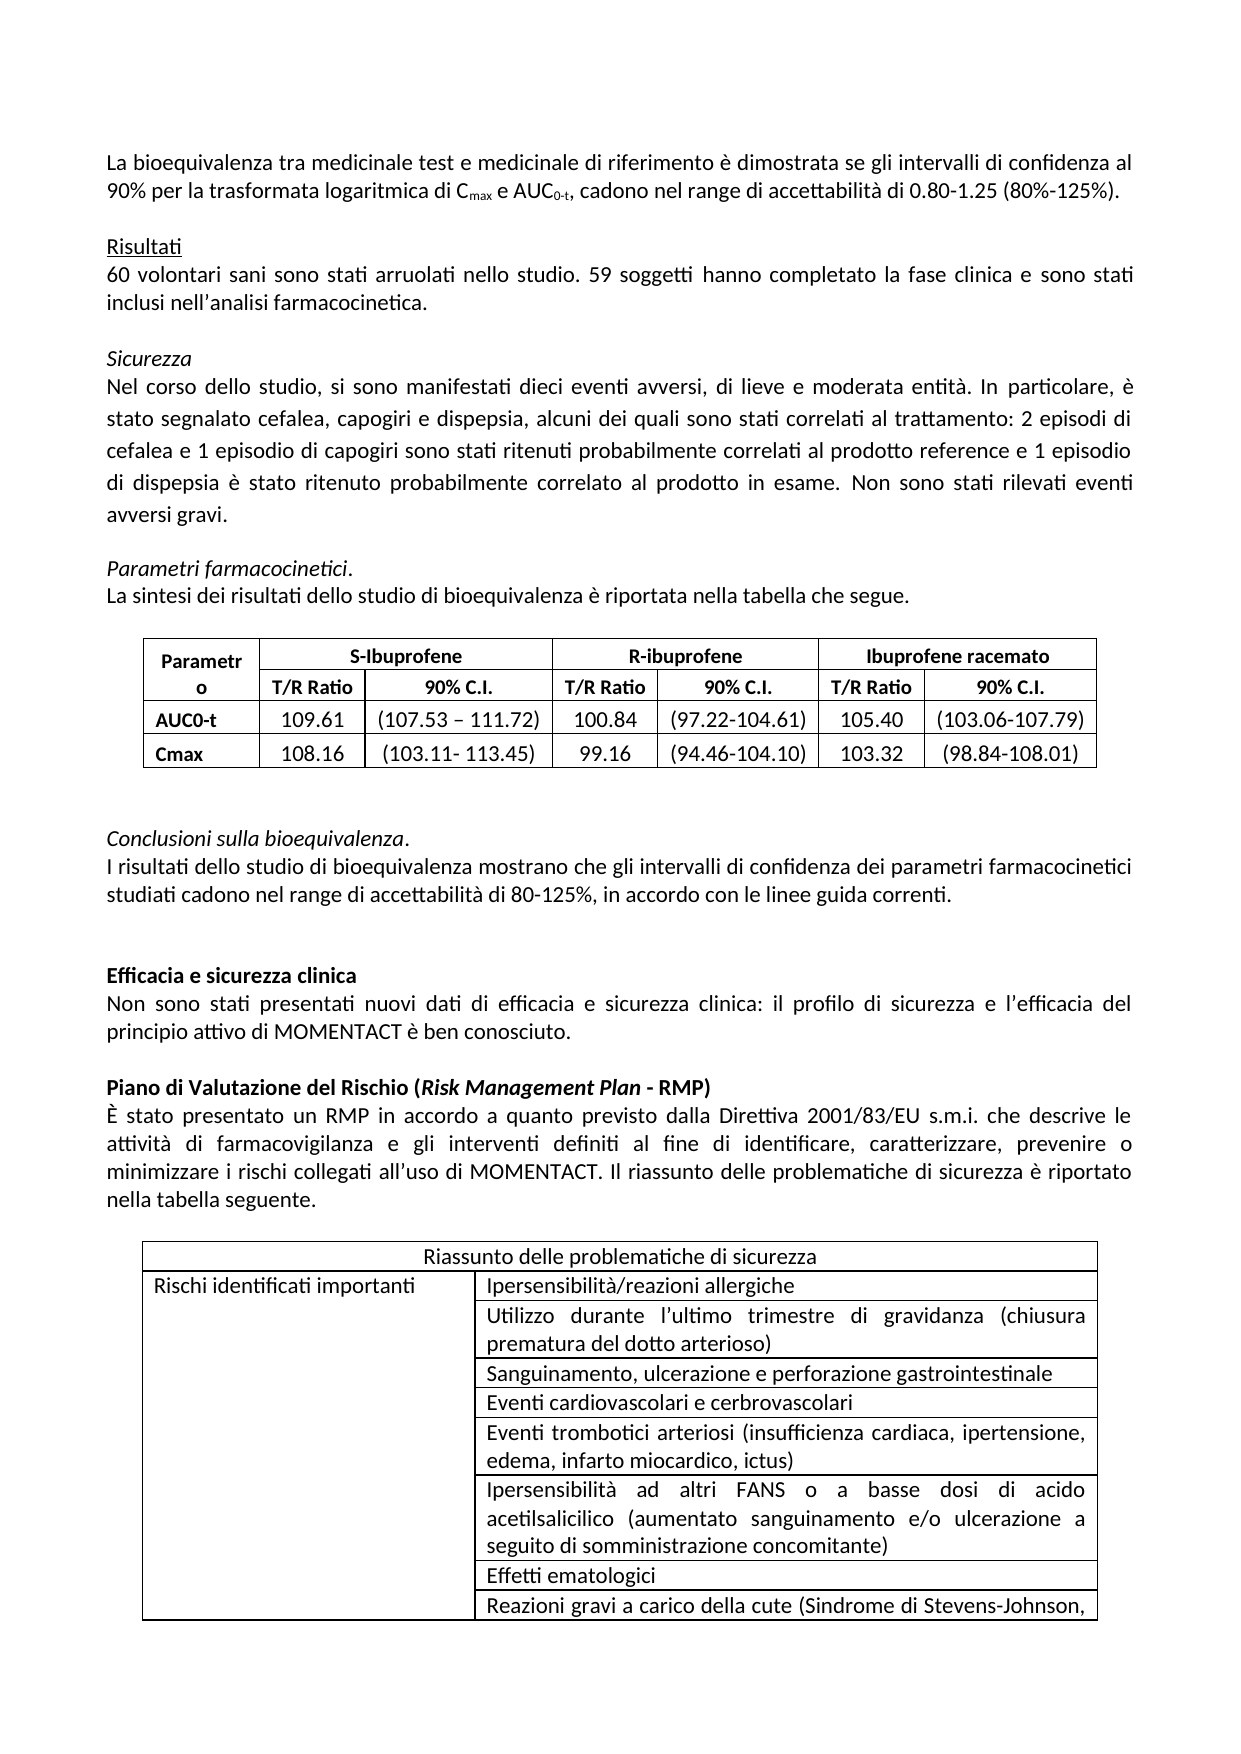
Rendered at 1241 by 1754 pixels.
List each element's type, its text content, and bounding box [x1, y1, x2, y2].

table_cell Cmax [144, 734, 259, 767]
table_cell 109.61 [260, 701, 364, 733]
table_cell (103.06-107.79) [925, 701, 1096, 733]
table_cell 90% C.I. [658, 670, 818, 699]
table_cell 105.40 [819, 701, 924, 733]
table_cell T/R Ratio [553, 670, 657, 699]
table_cell T/R Ratio [260, 670, 364, 699]
list Risultati [106, 232, 1134, 260]
table_cell (94.46-104.10) [658, 734, 818, 767]
table_cell 90% C.I. [925, 670, 1096, 699]
text Non sono stati presentati nuovi dati di efficacia e sicurezza clinica: il profilo di sicurezza e l’efficacia del principio attivo di MOMENTACT è ben conosciuto. [106, 989, 1134, 1045]
table_cell Ipersensibilità ad altri FANS o a basse dosi di acido acetilsalicilico (aumentato sanguinamento e/o ulcerazione a seguito di somministrazione concomitante) [476, 1476, 1097, 1560]
table_cell Sanguinamento, ulcerazione e perforazione gastrointestinale [476, 1359, 1097, 1387]
table_cell 100.84 [553, 701, 657, 733]
table_cell T/R Ratio [819, 670, 924, 699]
table_cell AUC0-t [144, 701, 259, 733]
list La bioequivalenza tra medicinale test e medicinale di riferimento è dimostrata se gli intervalli di confidenza al 90% per la trasformata logaritmica di Cmax e AUC0-t, cadono nel range di accettabilità di 0.80-1.25 (80%-125%). [106, 148, 1134, 204]
table_cell 90% C.I. [366, 670, 552, 699]
text Nel corso dello studio, si sono manifestati dieci eventi avversi, di lieve e moderata entità. In particolare, è stato segnalato cefalea, capogiri e dispepsia, alcuni dei quali sono stati correlati al trattamento: 2 episodi di cefalea e 1 episodio di capogiri sono stati ritenuti probabilmente correlati al prodotto reference e 1 episodio di dispepsia è stato ritenuto probabilmente correlato al prodotto in esame. Non sono stati rilevati eventi avversi gravi. [106, 372, 1134, 529]
text Sicurezza [106, 344, 1134, 372]
table_cell Eventi cardiovascolari e cerbrovascolari [476, 1388, 1097, 1416]
table_header Riassunto delle problematiche di sicurezza [143, 1242, 1097, 1270]
text Conclusioni sulla bioequivalenza. [106, 824, 1134, 852]
table_cell 108.16 [260, 734, 364, 767]
table_cell (103.11- 113.45) [366, 734, 552, 767]
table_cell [476, 1591, 1097, 1619]
table_cell (98.84-108.01) [925, 734, 1096, 767]
table_cell (97.22-104.61) [658, 701, 818, 733]
table_header Ibuprofene racemato [819, 639, 1096, 669]
table_cell 99.16 [553, 734, 657, 767]
table_cell Rischi identificati importanti [143, 1272, 474, 1619]
list È stato presentato un RMP in accordo a quanto previsto dalla Direttiva 2001/83/EU s.m.i. che descrive le attività di farmacovigilanza e gli interventi definiti al fine di identificare, caratterizzare, prevenire o minimizzare i rischi collegati all’uso di MOMENTACT. Il riassunto delle problematiche di sicurezza è riportato nella tabella seguente. [106, 1101, 1134, 1213]
table_cell Ipersensibilità/reazioni allergiche [476, 1272, 1097, 1300]
list Piano di Valutazione del Rischio (Risk Management Plan - RMP) [106, 1073, 1134, 1101]
table_header S-Ibuprofene [260, 639, 552, 669]
table_header R-ibuprofene [553, 639, 818, 669]
table_cell (107.53 – 111.72) [366, 701, 552, 733]
table_cell Effetti ematologici [476, 1561, 1097, 1589]
list 60 volontari sani sono stati arruolati nello studio. 59 soggetti hanno completato la fase clinica e sono stati inclusi nell’analisi farmacocinetica. [106, 260, 1134, 316]
table_header Parametro [144, 639, 259, 699]
text La sintesi dei risultati dello studio di bioequivalenza è riportata nella tabella che segue. [106, 582, 1134, 610]
table_cell Utilizzo durante l’ultimo trimestre di gravidanza (chiusura prematura del dotto arterioso) [476, 1301, 1097, 1357]
table_cell 103.32 [819, 734, 924, 767]
text Efficacia e sicurezza clinica [106, 961, 1134, 989]
text Parametri farmacocinetici. [106, 554, 1134, 582]
table_cell Eventi trombotici arteriosi (insufficienza cardiaca, ipertensione, edema, infarto miocardico, ictus) [476, 1418, 1097, 1474]
text I risultati dello studio di bioequivalenza mostrano che gli intervalli di confidenza dei parametri farmacocinetici studiati cadono nel range di accettabilità di 80-125%, in accordo con le linee guida correnti. [106, 852, 1134, 908]
